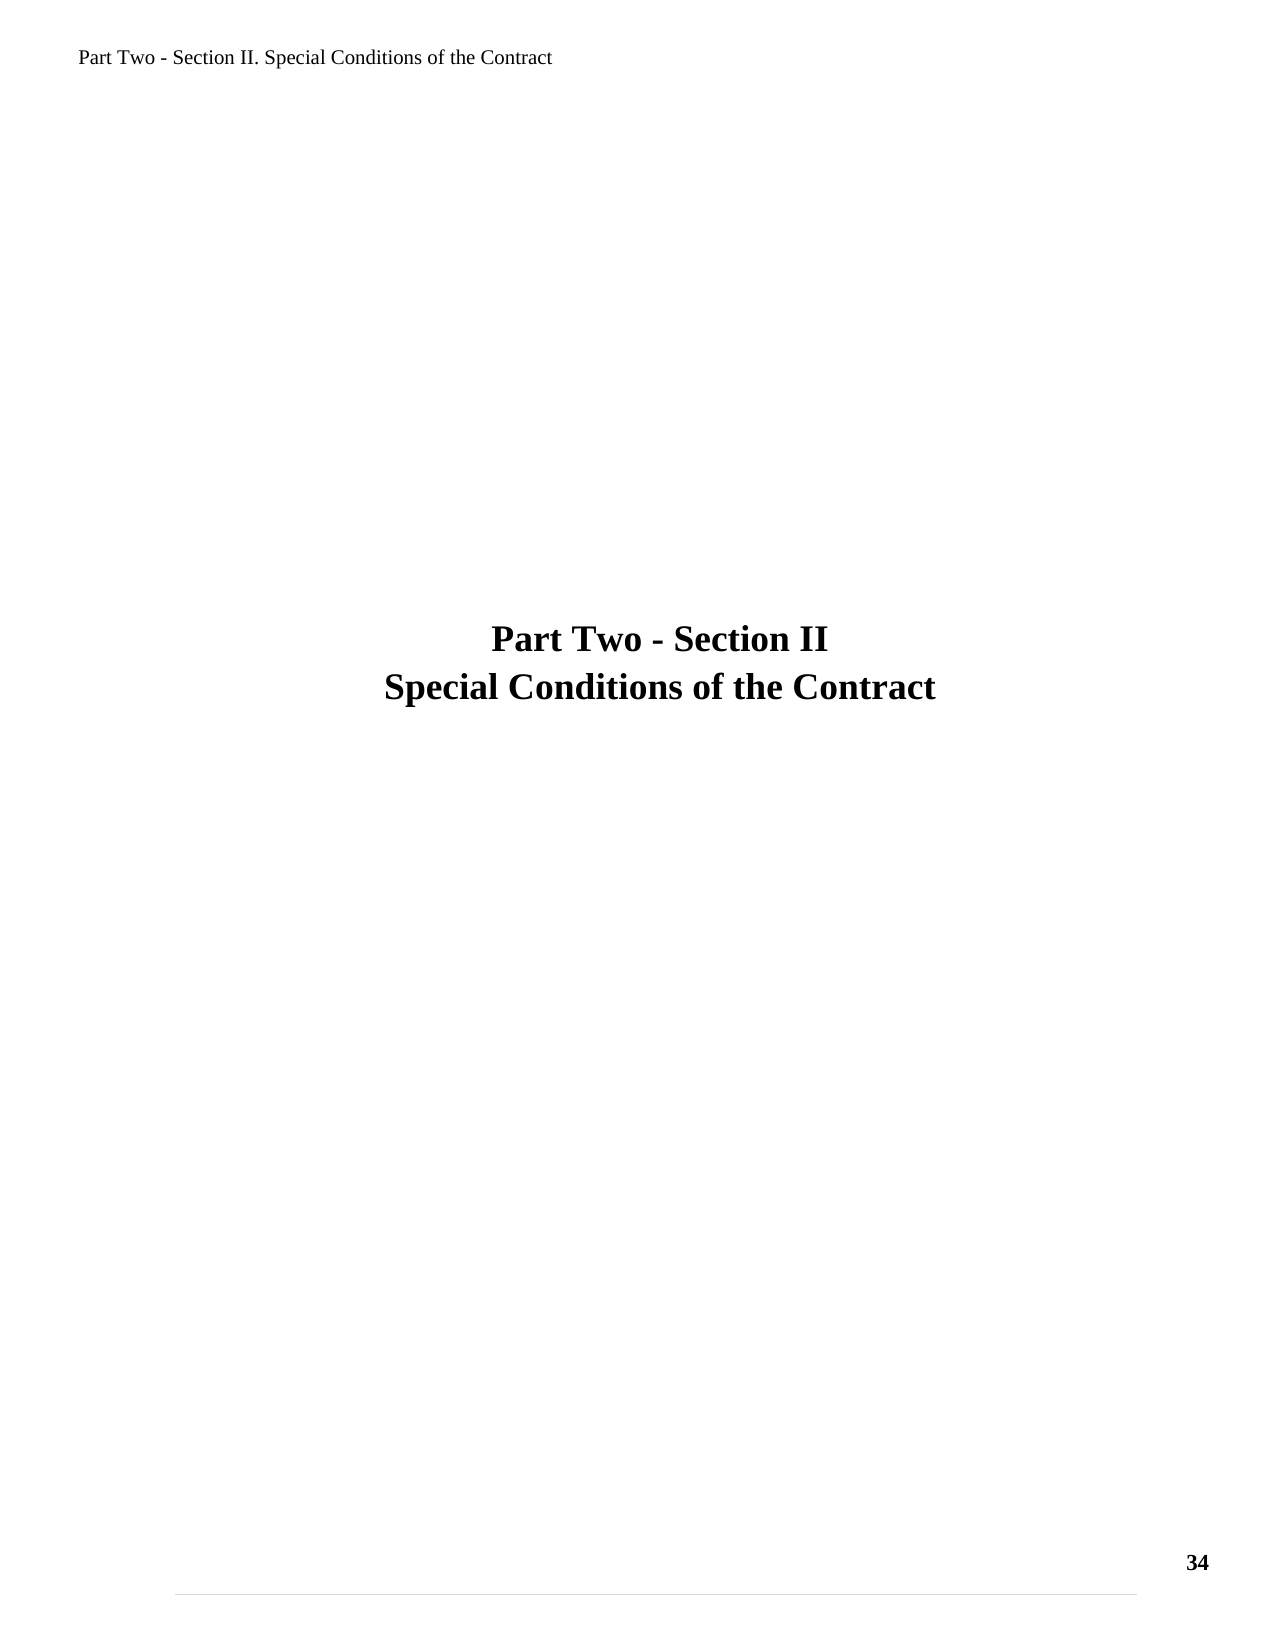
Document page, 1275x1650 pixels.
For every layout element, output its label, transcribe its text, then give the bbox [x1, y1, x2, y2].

subtitle Special Conditions of the Contract [184, 665, 1135, 708]
subtitle Part Two - Section II [184, 616, 1135, 659]
